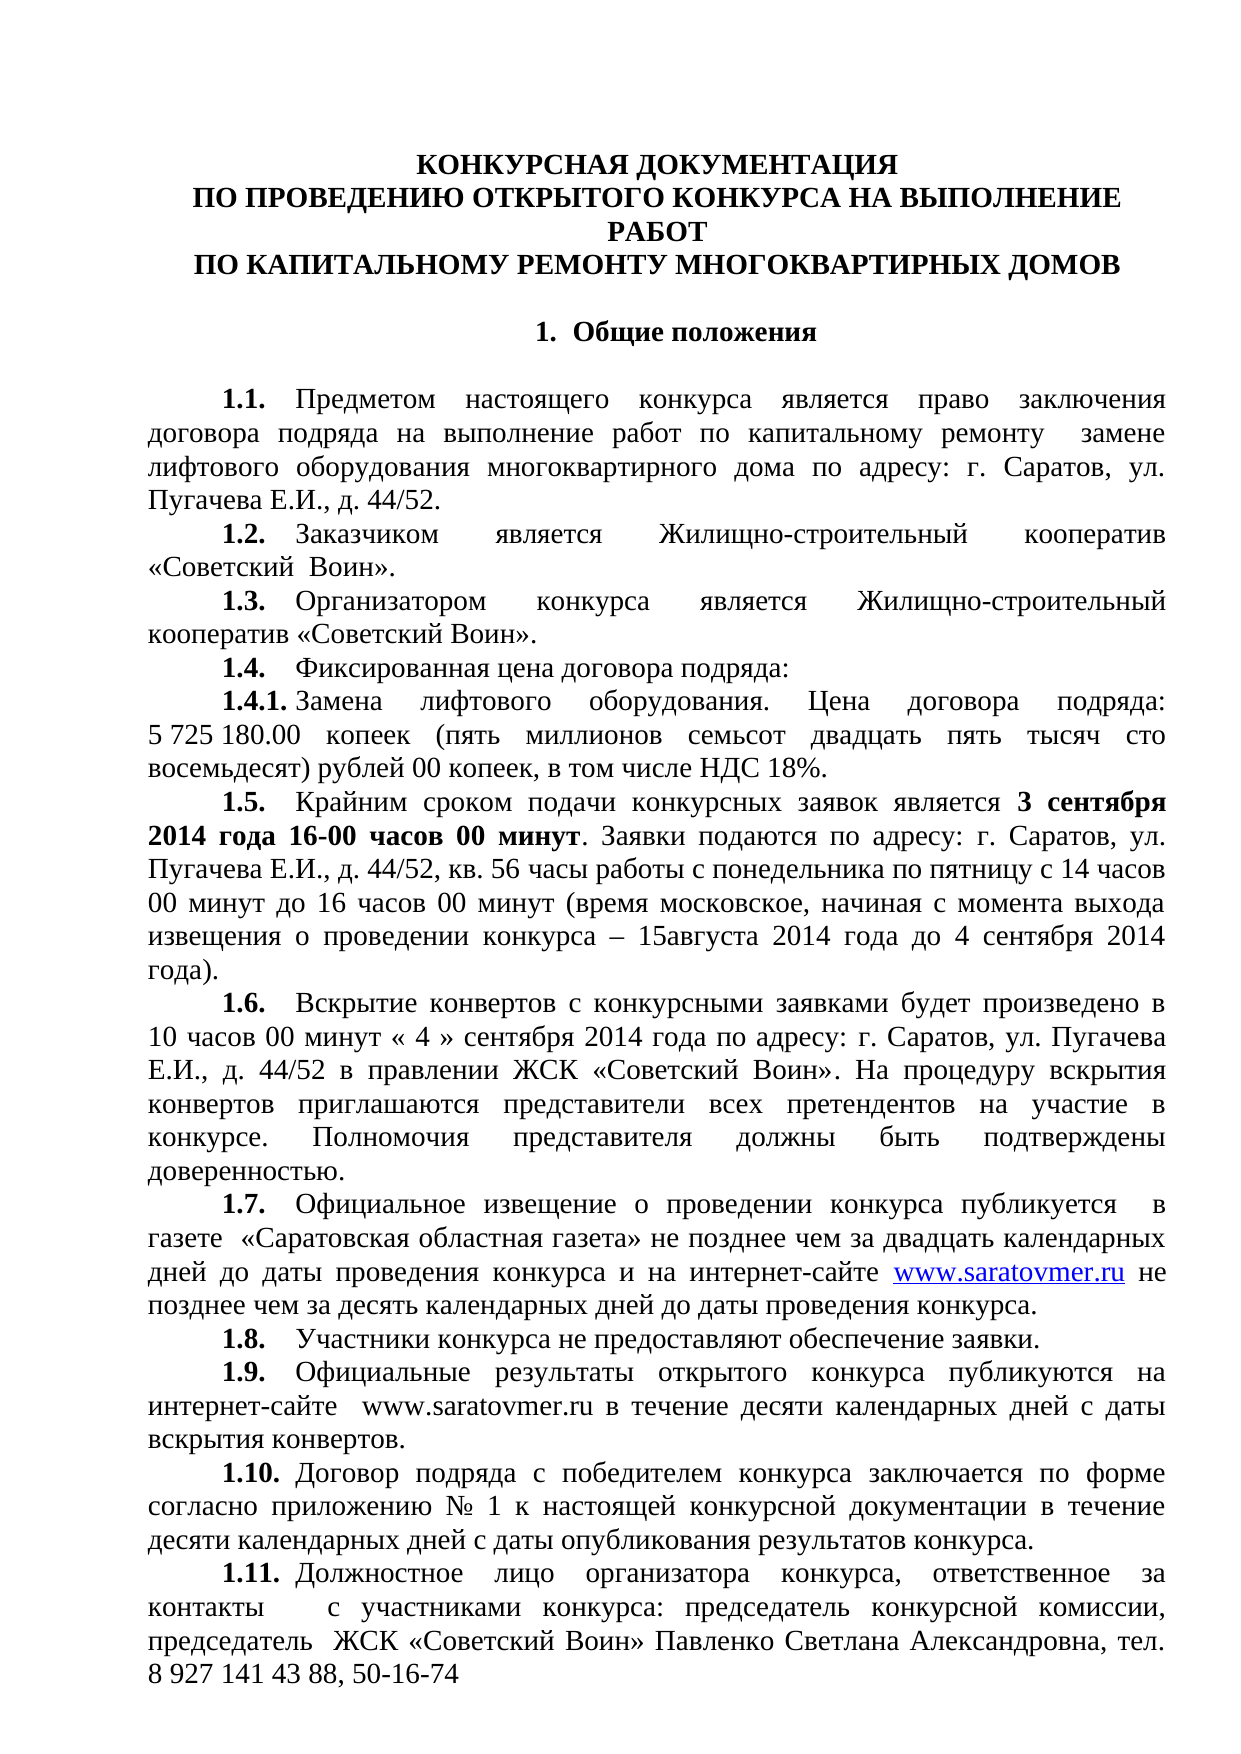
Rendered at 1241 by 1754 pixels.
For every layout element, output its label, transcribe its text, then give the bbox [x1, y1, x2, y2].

text Конкурсная документация [148, 147, 1167, 180]
text по капитальному ремонту многоквартирных домов [148, 247, 1167, 281]
list Участники конкурса не предоставляют обеспечение заявки. [148, 1321, 1167, 1354]
list Общие положения [185, 314, 1167, 348]
list Заказчиком является Жилищно-строительный кооператив «Советский Воин». [148, 516, 1167, 583]
list Должностное лицо организатора конкурса, ответственное за контакты с участниками конкурса: председатель конкурсной комиссии, председатель ЖСК «Советский Воин» Павленко Светлана Александровна, тел. 8 927 141 43 88, 50-16-74 [148, 1556, 1167, 1690]
text по проведению открытого конкурса на выполнение работ [148, 180, 1167, 247]
list Официальные результаты открытого конкурса публикуются на интернет-сайте www.saratovmer.ru в течение десяти календарных дней с даты вскрытия конвертов. [148, 1354, 1167, 1455]
list Предметом настоящего конкурса является право заключения договора подряда на выполнение работ по капитальному ремонту замене лифтового оборудования многоквартирного дома по адресу: г. Саратов, ул. Пугачева Е.И., д. 44/52. [148, 382, 1167, 516]
list Организатором конкурса является Жилищно-строительный кооператив «Советский Воин». [148, 583, 1167, 650]
list Официальное извещение о проведении конкурса публикуется в газете «Саратовская областная газета» не позднее чем за двадцать календарных дней до даты проведения конкурса и на интернет-сайте www.saratovmer.ru не позднее чем за десять календарных дней до даты проведения конкурса. [148, 1187, 1167, 1321]
list Вскрытие конвертов с конкурсными заявками будет произведено в 10 часов 00 минут « 4 » сентября 2014 года по адресу: г. Саратов, ул. Пугачева Е.И., д. 44/52 в правлении ЖСК «Советский Воин». На процедуру вскрытия конвертов приглашаются представители всех претендентов на участие в конкурсе. Полномочия представителя должны быть подтверждены доверенностью. [148, 985, 1167, 1187]
list Замена лифтового оборудования. Цена договора подряда: 5 725 180.00 копеек (пять миллионов семьсот двадцать пять тысяч сто восемьдесят) рублей 00 копеек, в том числе НДС 18%. [148, 683, 1167, 784]
list Договор подряда с победителем конкурса заключается по форме согласно приложению № 1 к настоящей конкурсной документации в течение десяти календарных дней с даты опубликования результатов конкурса. [148, 1455, 1167, 1556]
list Фиксированная цена договора подряда: [148, 650, 1167, 683]
list Крайним сроком подачи конкурсных заявок является 3 сентября 2014 года 16-00 часов 00 минут. Заявки подаются по адресу: г. Саратов, ул. Пугачева Е.И., д. 44/52, кв. 56 часы работы с понедельника по пятницу с 14 часов 00 минут до 16 часов 00 минут (время московское, начиная с момента выхода извещения о проведении конкурса – 15августа 2014 года до 4 сентября 2014 года). [148, 784, 1167, 985]
